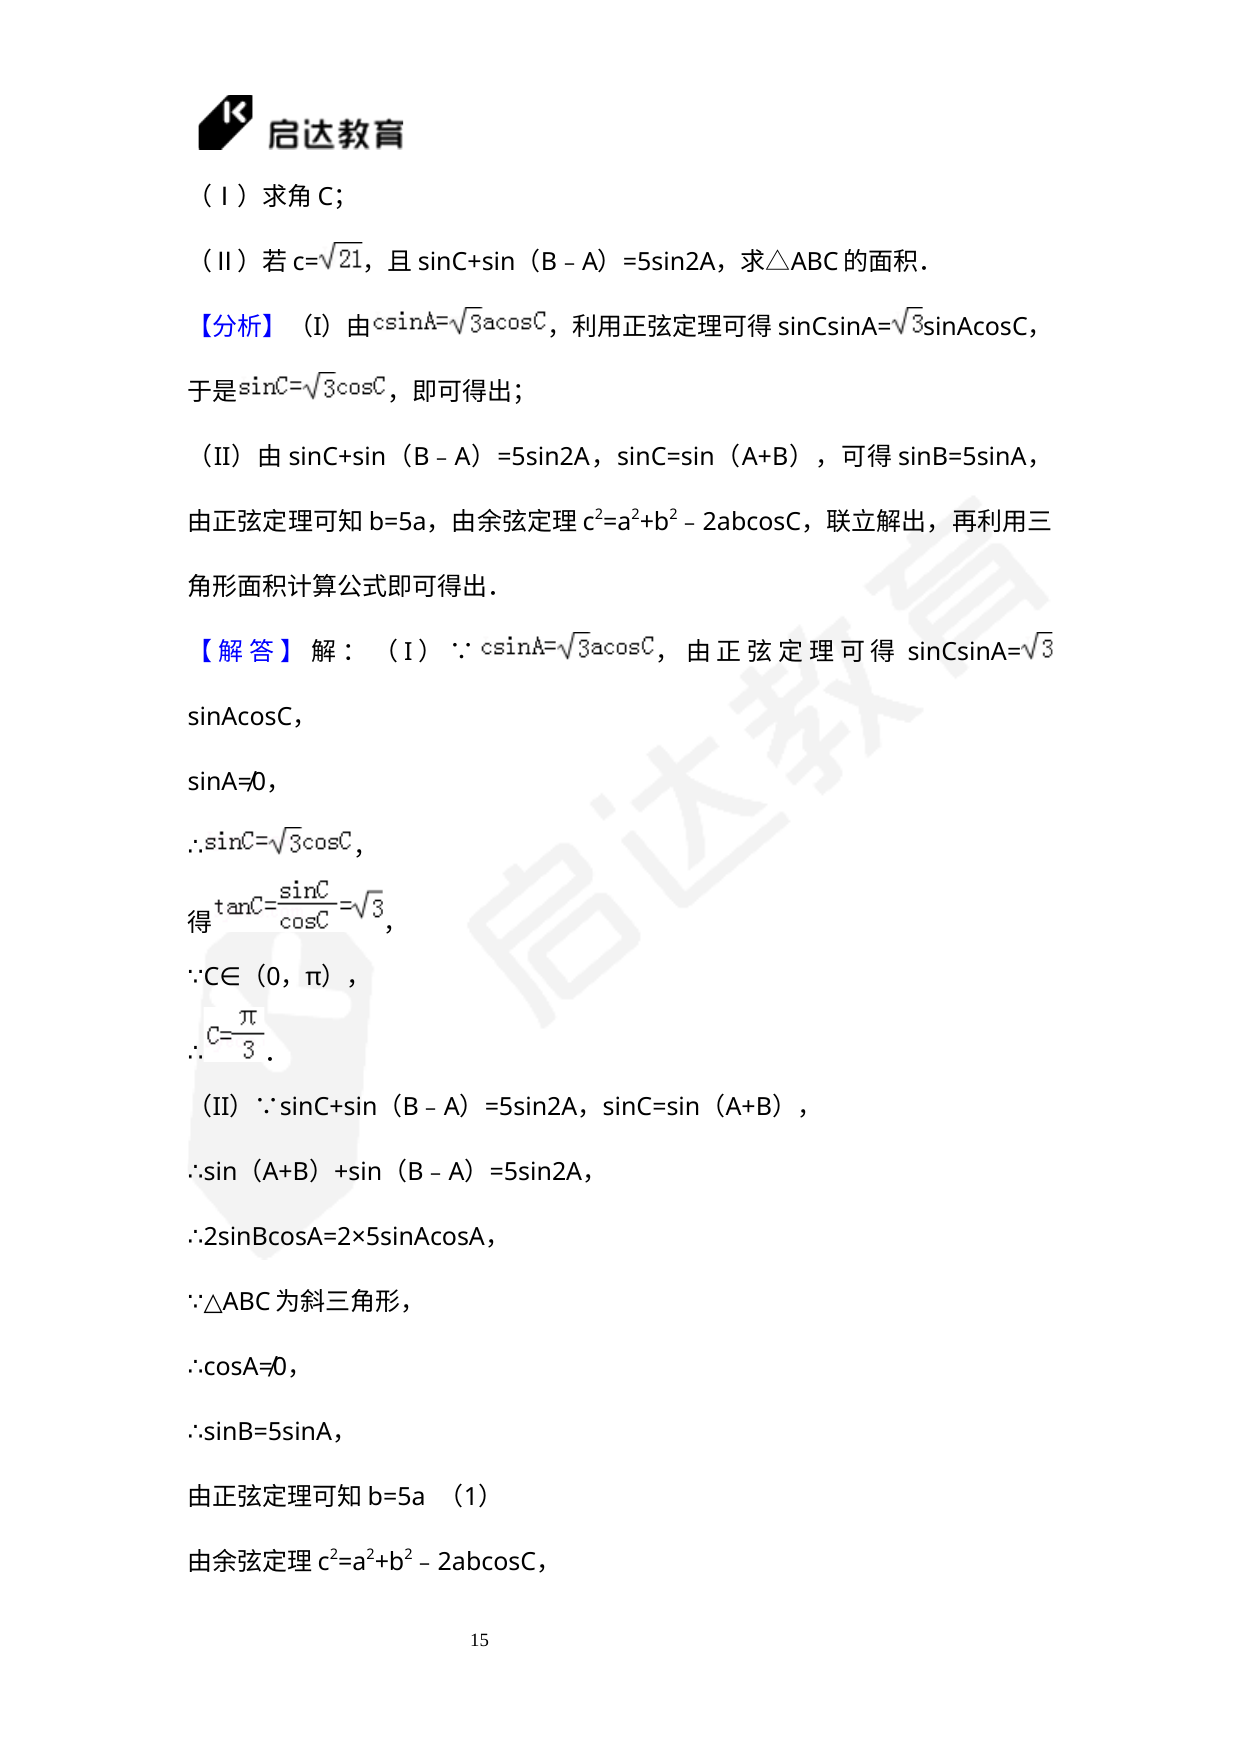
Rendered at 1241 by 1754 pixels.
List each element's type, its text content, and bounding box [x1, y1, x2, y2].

text 由正弦定理可知b=5a （1） [187, 1462, 1053, 1527]
picture [371, 307, 547, 336]
picture [318, 242, 363, 271]
text （Ⅱ）若c=，且sinC+sin（B﹣A）=5sin2A，求△ABC的面积． [187, 227, 1053, 292]
picture [237, 372, 388, 401]
text 由余弦定理c2=a2+b2﹣2abcosC， [187, 1527, 1053, 1592]
text ∴sinB=5sinA， [187, 1397, 1053, 1462]
text ∵C∈（0，π）， [187, 942, 1053, 1007]
picture [891, 307, 923, 336]
picture [1021, 632, 1053, 661]
picture [212, 877, 383, 932]
text （Ⅰ）求角C； [187, 162, 1053, 227]
picture [203, 1007, 265, 1062]
text （II）由sinC+sin（B﹣A）=5sin2A，sinC=sin（A+B），可得sinB=5sinA，由正弦定理可知b=5a，由余弦定理c2=a2+b2﹣2abcosC，联立解出，再利用三角形面积计算公式即可得出． [187, 422, 1053, 617]
text ∴cosA≠0， [187, 1332, 1053, 1397]
text 得， [187, 877, 1053, 942]
text ∴． [187, 1007, 1053, 1072]
picture [480, 632, 655, 661]
picture [198, 95, 404, 150]
text ∴2sinBcosA=2×5sinAcosA， [187, 1202, 1053, 1267]
picture [203, 827, 354, 856]
text sinA≠0， [187, 747, 1053, 812]
text （II）∵sinC+sin（B﹣A）=5sin2A，sinC=sin（A+B）， [187, 1072, 1053, 1137]
text 【分析】（I）由，利用正弦定理可得sinCsinA=sinAcosC，于是，即可得出； [187, 292, 1053, 422]
text ∴， [187, 812, 1053, 877]
text ∵△ABC为斜三角形， [187, 1267, 1053, 1332]
text 【解答】解：（I）∵，由正弦定理可得sinCsinA=sinAcosC， [187, 617, 1053, 747]
text ∴sin（A+B）+sin（B﹣A）=5sin2A， [187, 1137, 1053, 1202]
